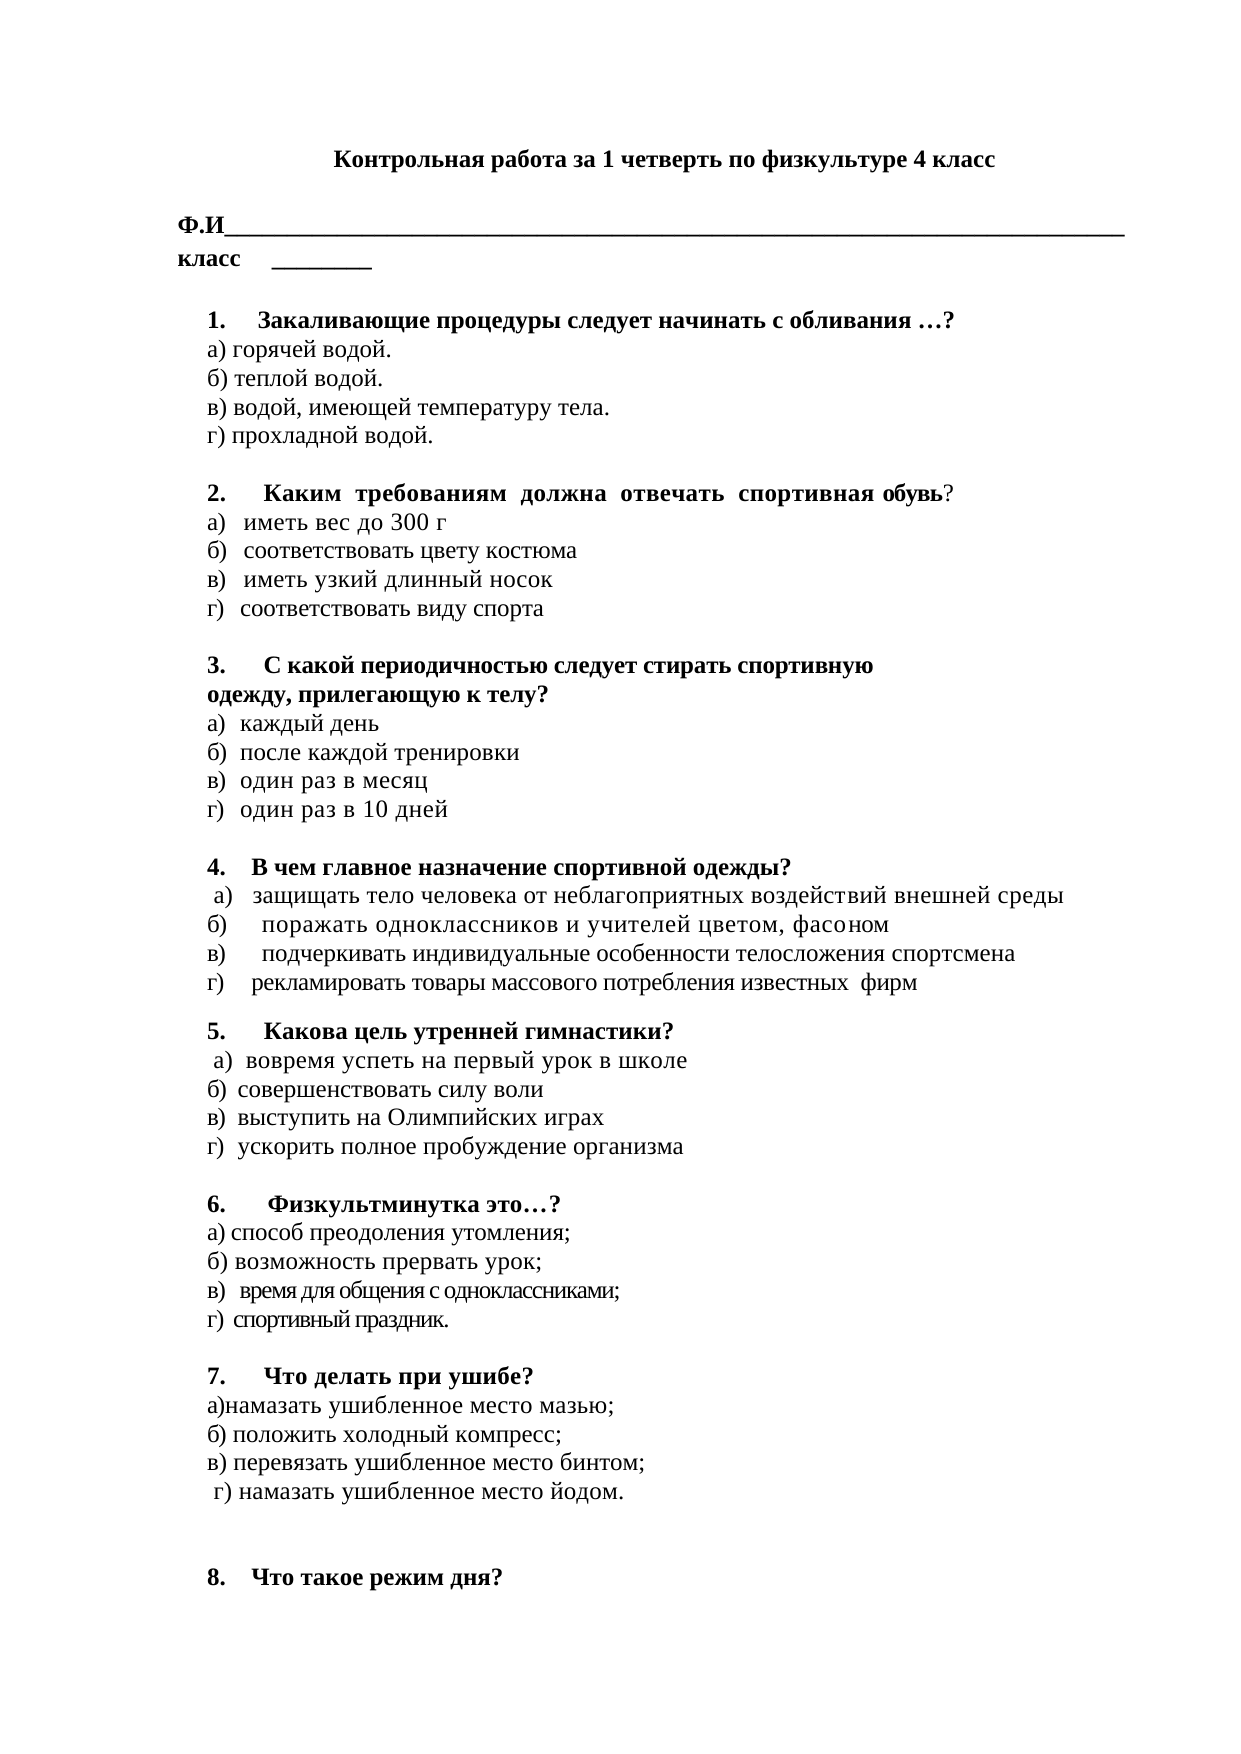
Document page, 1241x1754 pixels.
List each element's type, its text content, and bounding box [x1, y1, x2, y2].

text г) ускорить полное пробуждение организма [207, 1131, 1152, 1160]
text в) водой, имеющей температуру тела. [207, 392, 1152, 420]
text а) горячей водой. [207, 334, 1152, 363]
text г) соответствовать виду спорта [207, 593, 1152, 622]
list С какой периодичностью следует стирать спортивную одежду, прилегающую к телу? [207, 650, 1152, 708]
list Закаливающие процедуры следует начинать с обливания …? [207, 305, 1152, 334]
text б) после каждой тренировки [207, 737, 1152, 765]
text Контрольная работа за 1 четверть по физкультуре 4 класс [177, 144, 1152, 173]
text в) иметь узкий длинный носок [207, 564, 1152, 593]
text б) совершенствовать силу воли [207, 1074, 1152, 1102]
text в) время для общения с одноклассниками; [207, 1275, 1152, 1304]
text а) каждый день [207, 708, 1152, 737]
text а) иметь вес до [207, 507, 1152, 535]
list Что такое режим дня? [207, 1562, 1152, 1591]
text Ф.И________________________________________________________________________ класс ________ [177, 211, 1152, 272]
text г) прохладной водой. [207, 420, 1152, 449]
text в) выступить на Олимпийских играх [207, 1102, 1152, 1131]
text б) возможность прервать урок; [207, 1246, 1056, 1275]
list Какова цель утренней гимнастики? [207, 1016, 1152, 1045]
text б) положить холодный компресс; [207, 1419, 1152, 1447]
text г) один раз в 10 дней [207, 794, 1152, 823]
text а) способ преодоления утомления; [207, 1217, 1152, 1246]
text б) теплой водой. [207, 363, 1152, 392]
list Физкультминутка это…? [207, 1189, 1152, 1217]
text в) перевязать ушибленное место бинтом; [207, 1447, 1152, 1476]
text г) спортивный праздник. [207, 1304, 1152, 1332]
text г) рекламировать товары массового потребления известных фирм [207, 967, 1152, 995]
list Каким требованиям должна отвечать спортивная обувь? [207, 478, 1152, 507]
text б) соответствовать цвету костюма [207, 535, 1152, 564]
text в) один раз в месяц [207, 765, 1152, 794]
text б) поражать одноклассников и учителей цветом, фасоном [207, 909, 1152, 938]
list В чем главное назначение спортивной одежды? [207, 852, 1152, 880]
list Что делать при ушибе? [207, 1361, 1152, 1390]
text а) защищать тело человека от неблагоприятных воздействий внешней среды [207, 880, 1152, 909]
text в) подчеркивать индивидуальные особенности телосложения спортсмена [207, 938, 1152, 967]
text г) намазать ушибленное место йодом. [207, 1476, 1056, 1505]
text а)намазать ушибленное место мазью; [207, 1390, 1152, 1419]
text а) вовремя успеть на первый урок в школе [207, 1045, 1152, 1074]
